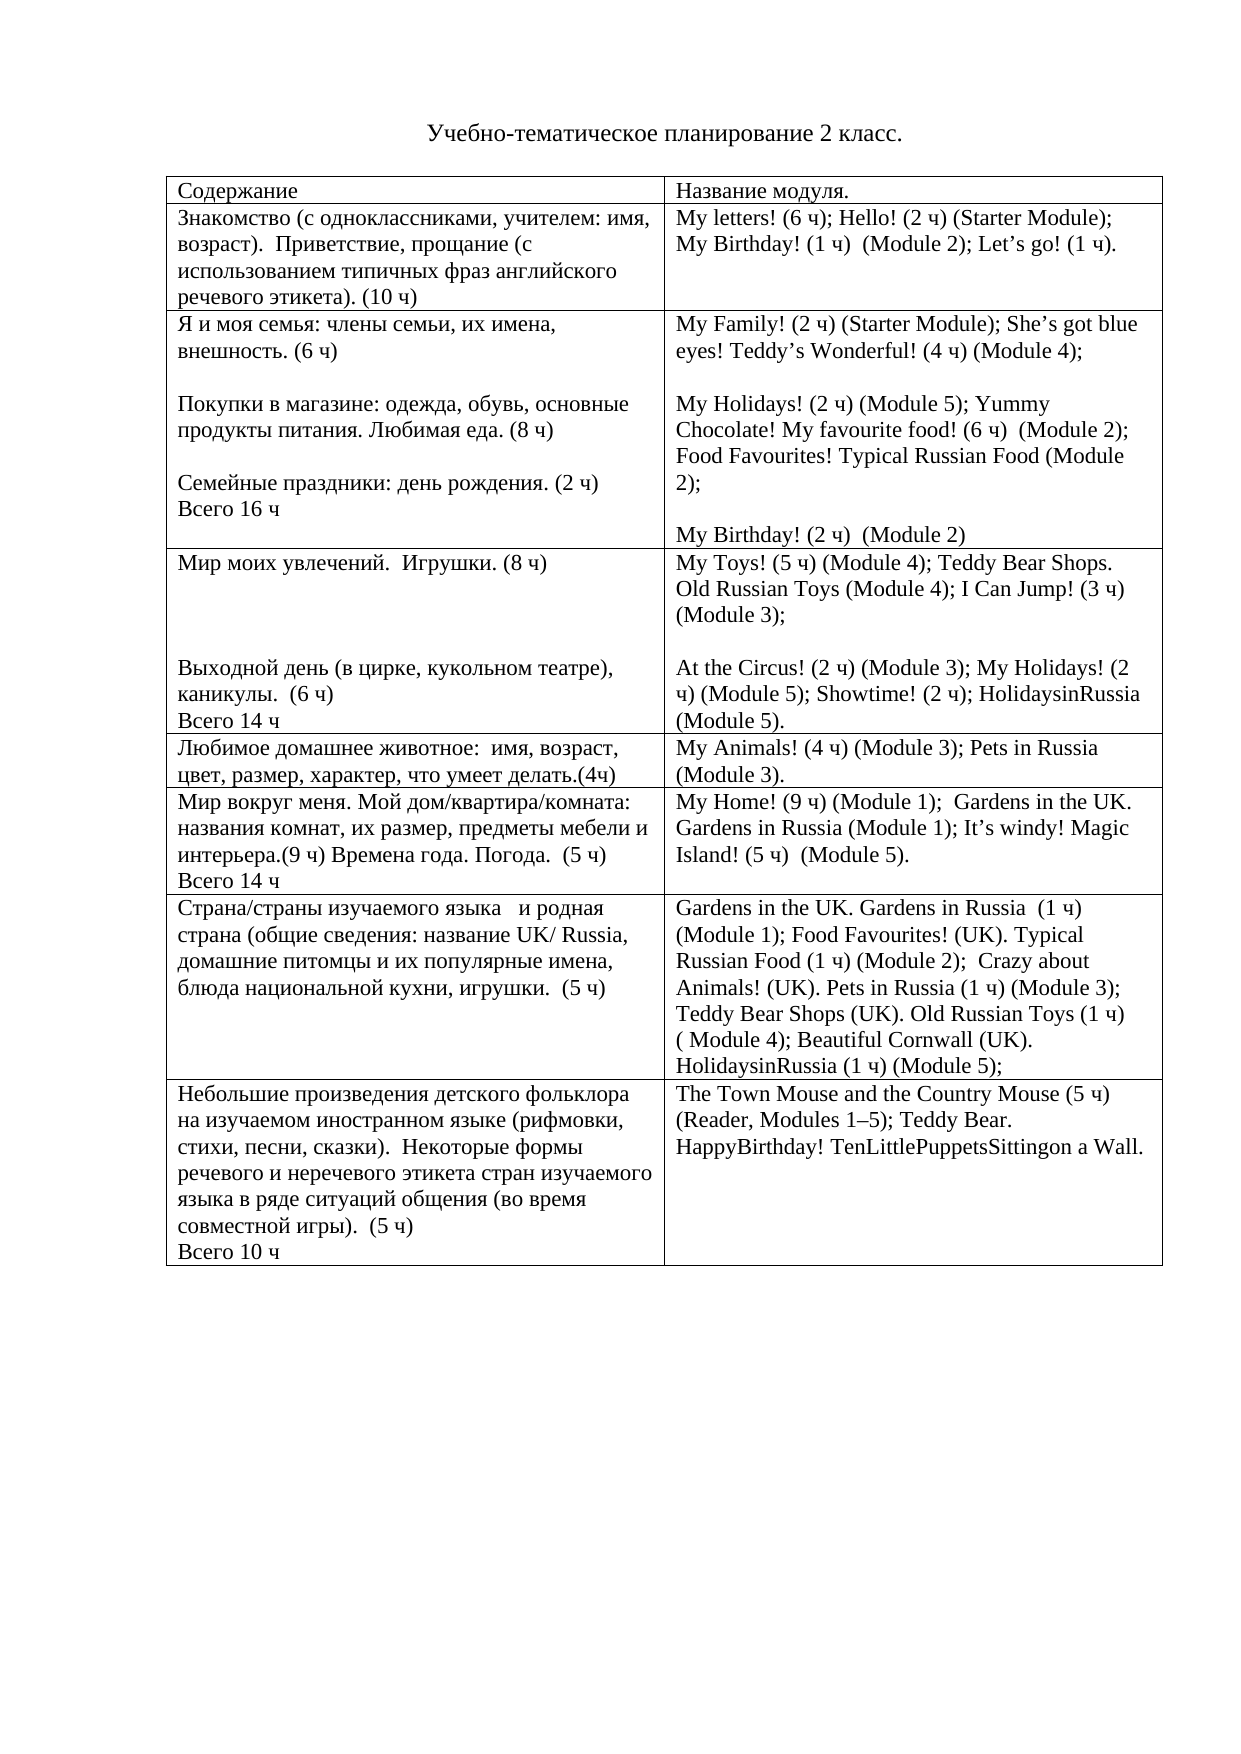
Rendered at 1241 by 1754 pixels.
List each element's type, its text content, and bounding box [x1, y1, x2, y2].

table_cell Небольшие произведения детского фольклора на изучаемом иностранном языке (рифмовки, стихи, песни, сказки). Некоторые формы речевого и неречевого этикета стран изучаемого языка в ряде ситуаций общения (во время совместной игры). (5 ч) Всего 10 ч [167, 1080, 664, 1264]
table_cell Любимое домашнее животное: имя, возраст, цвет, размер, характер, что умеет делать.(4ч) [167, 734, 664, 787]
table_cell My Animals! (4 ч) (Module 3); Pets in Russia (Module 3). [665, 734, 1162, 787]
table_cell My Home! (9 ч) (Module 1); Gardens in the UK. Gardens in Russia (Module 1); It’s windy! Magic Island! (5 ч) (Module 5). [665, 788, 1162, 893]
table_cell Знакомство (с одноклассниками, учителем: имя, возраст). Приветствие, прощание (с использованием типичных фраз английского речевого этикета). (10 ч) [167, 204, 664, 309]
table_cell Я и моя семья: члены семьи, их имена, внешность. (6 ч) Покупки в магазине: одежда, обувь, основные продукты питания. Любимая еда. (8 ч) Семейные праздники: день рождения. (2 ч) Всего 16 ч [167, 311, 664, 548]
table_cell Страна/страны изучаемого языка и родная страна (общие сведения: название UK/ Russia, домашние питомцы и их популярные имена, блюда национальной кухни, игрушки. (5 ч) [167, 895, 664, 1079]
table_cell Мир моих увлечений. Игрушки. (8 ч) Выходной день (в цирке, кукольном театре), каникулы. (6 ч) Всего 14 ч [167, 549, 664, 733]
table_cell Мир вокруг меня. Мой дом/квартира/комната: названия комнат, их размер, предметы мебели и интерьера.(9 ч) Времена года. Погода. (5 ч) Всего 14 ч [167, 788, 664, 893]
table_cell My letters! (6 ч); Hello! (2 ч) (Starter Module); My Birthday! (1 ч) (Module 2); Let’s go! (1 ч). [665, 204, 1162, 309]
text Учебно-тематическое планирование 2 класс. [177, 118, 1152, 147]
table_header Содержание [167, 177, 664, 203]
table_cell Gardens in the UK. Gardens in Russia (1 ч) (Module 1); Food Favourites! (UK). Typical Russian Food (1 ч) (Module 2); Crazy about Animals! (UK). Pets in Russia (1 ч) (Module 3); Teddy Bear Shops (UK). Old Russian Toys (1 ч) ( Module 4); Beautiful Cornwall (UK). HolidaysinRussia (1 ч) (Module 5); [665, 895, 1162, 1079]
table_cell The Town Mouse and the Country Mouse (5 ч) (Reader, Modules 1–5); Teddy Bear. HappyBirthday! TenLittlePuppetsSittingon a Wall. [665, 1080, 1162, 1264]
table_header Название модуля. [665, 177, 1162, 203]
table_cell My Family! (2 ч) (Starter Module); She’s got blue eyes! Teddy’s Wonderful! (4 ч) (Module 4); My Holidays! (2 ч) (Module 5); Yummy Chocolate! My favourite food! (6 ч) (Module 2); Food Favourites! Typical Russian Food (Module 2); My Birthday! (2 ч) (Module 2) [665, 311, 1162, 548]
table_cell My Toys! (5 ч) (Module 4); Teddy Bear Shops. Old Russian Toys (Module 4); I Can Jump! (3 ч) (Module 3); At the Circus! (2 ч) (Module 3); My Holidays! (2 ч) (Module 5); Showtime! (2 ч); HolidaysinRussia (Module 5). [665, 549, 1162, 733]
